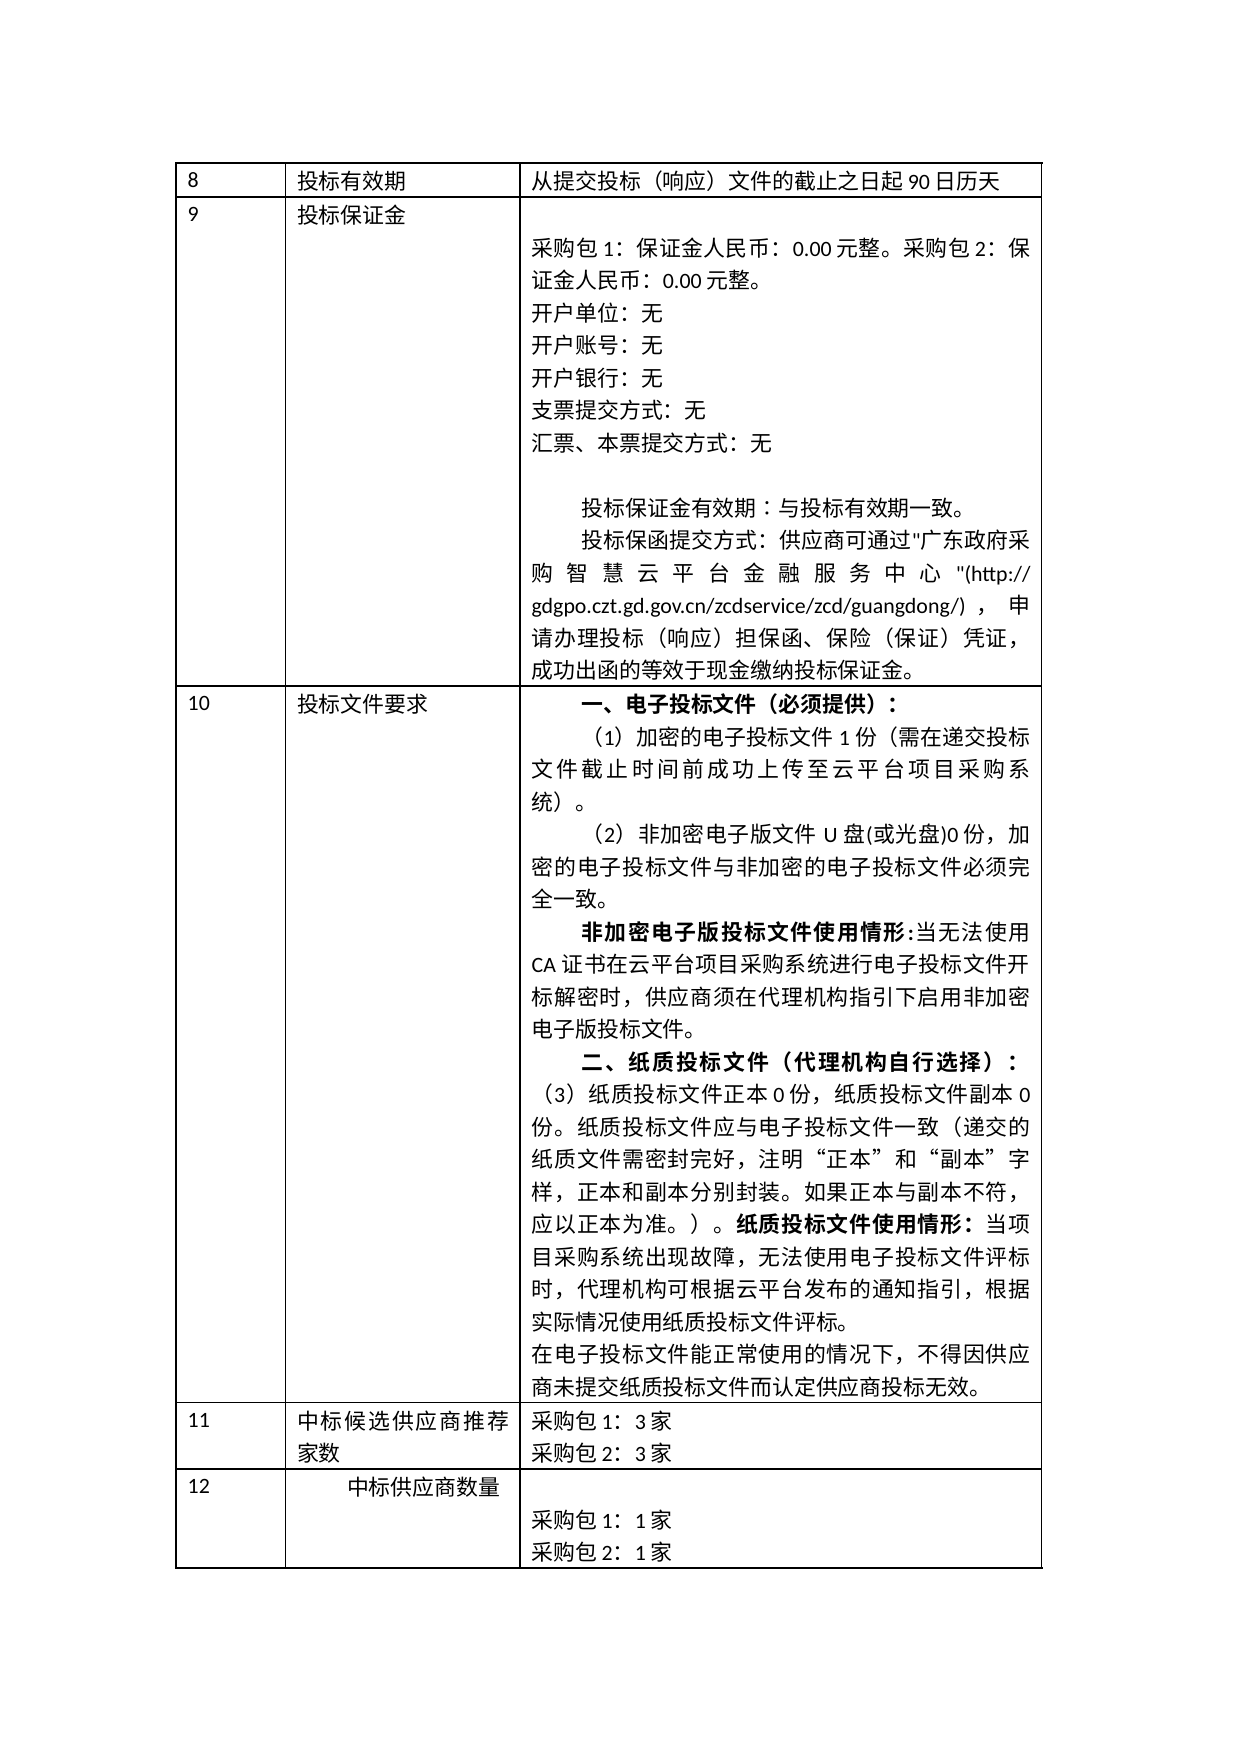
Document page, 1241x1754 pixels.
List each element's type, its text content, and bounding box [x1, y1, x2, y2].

table_cell 投标文件要求 [286, 687, 519, 1402]
table_cell 9 [177, 198, 285, 685]
table_cell 一、电子投标文件（必须提供）： （1）加密的电子投标文件 1 份（需在递交投标文件截止时间前成功上传至云平台项目采购系统）。 （2）非加密电子版文件 U 盘(或光盘)0份，加密的电子投标文件与非加密的电子投标文件必须完全一致。 非加密电子版投标文件使用情形:当无法使用 CA 证书在云平台项目采购系统进行电子投标文件开标解密时，供应商须在代理机构指引下启用非加密电子版投标文件。 二、纸质投标文件（代理机构自行选择）：（3）纸质投标文件正本0份，纸质投标文件副本0份。纸质投标文件应与电子投标文件一致（递交的纸质文件需密封完好，注明“正本”和“副本”字样，正本和副本分别封装。如果正本与副本不符，应以正本为准。）。纸质投标文件使用情形：当项目采购系统出现故障，无法使用电子投标文件评标时，代理机构可根据云平台发布的通知指引，根据实际情况使用纸质投标文件评标。 在电子投标文件能正常使用的情况下，不得因供应商未提交纸质投标文件而认定供应商投标无效。 [521, 687, 1041, 1402]
table_cell 中标候选供应商推荐家数 [286, 1403, 519, 1468]
table_cell 从提交投标（响应）文件的截止之日起90日历天 [521, 164, 1041, 196]
table_cell 8 [177, 164, 285, 196]
table_cell 11 [177, 1403, 285, 1468]
table_cell 12 [177, 1470, 285, 1567]
table_cell 中标供应商数量 [286, 1470, 519, 1567]
table_cell 采购包1：保证金人民币：0.00元整。采购包2：保证金人民币：0.00元整。 开户单位：无 开户账号：无 开户银行：无 支票提交方式：无 汇票、本票提交方式：无 投标保证金有效期∶与投标有效期一致。 投标保函提交方式：供应商可通过"广东政府采购智慧云平台金融服务中心"(http://gdgpo.czt.gd.gov.cn/zcdservice/zcd/guangdong/)，申请办理投标（响应）担保函、保险（保证）凭证，成功出函的等效于现金缴纳投标保证金。 [521, 198, 1041, 685]
table_cell 采购包1：1家 采购包2：1家 [521, 1470, 1041, 1567]
table_cell 投标保证金 [286, 198, 519, 685]
table_cell 投标有效期 [286, 164, 519, 196]
table_cell 采购包1：3家 采购包2：3家 [521, 1403, 1041, 1468]
table_cell 10 [177, 687, 285, 1402]
